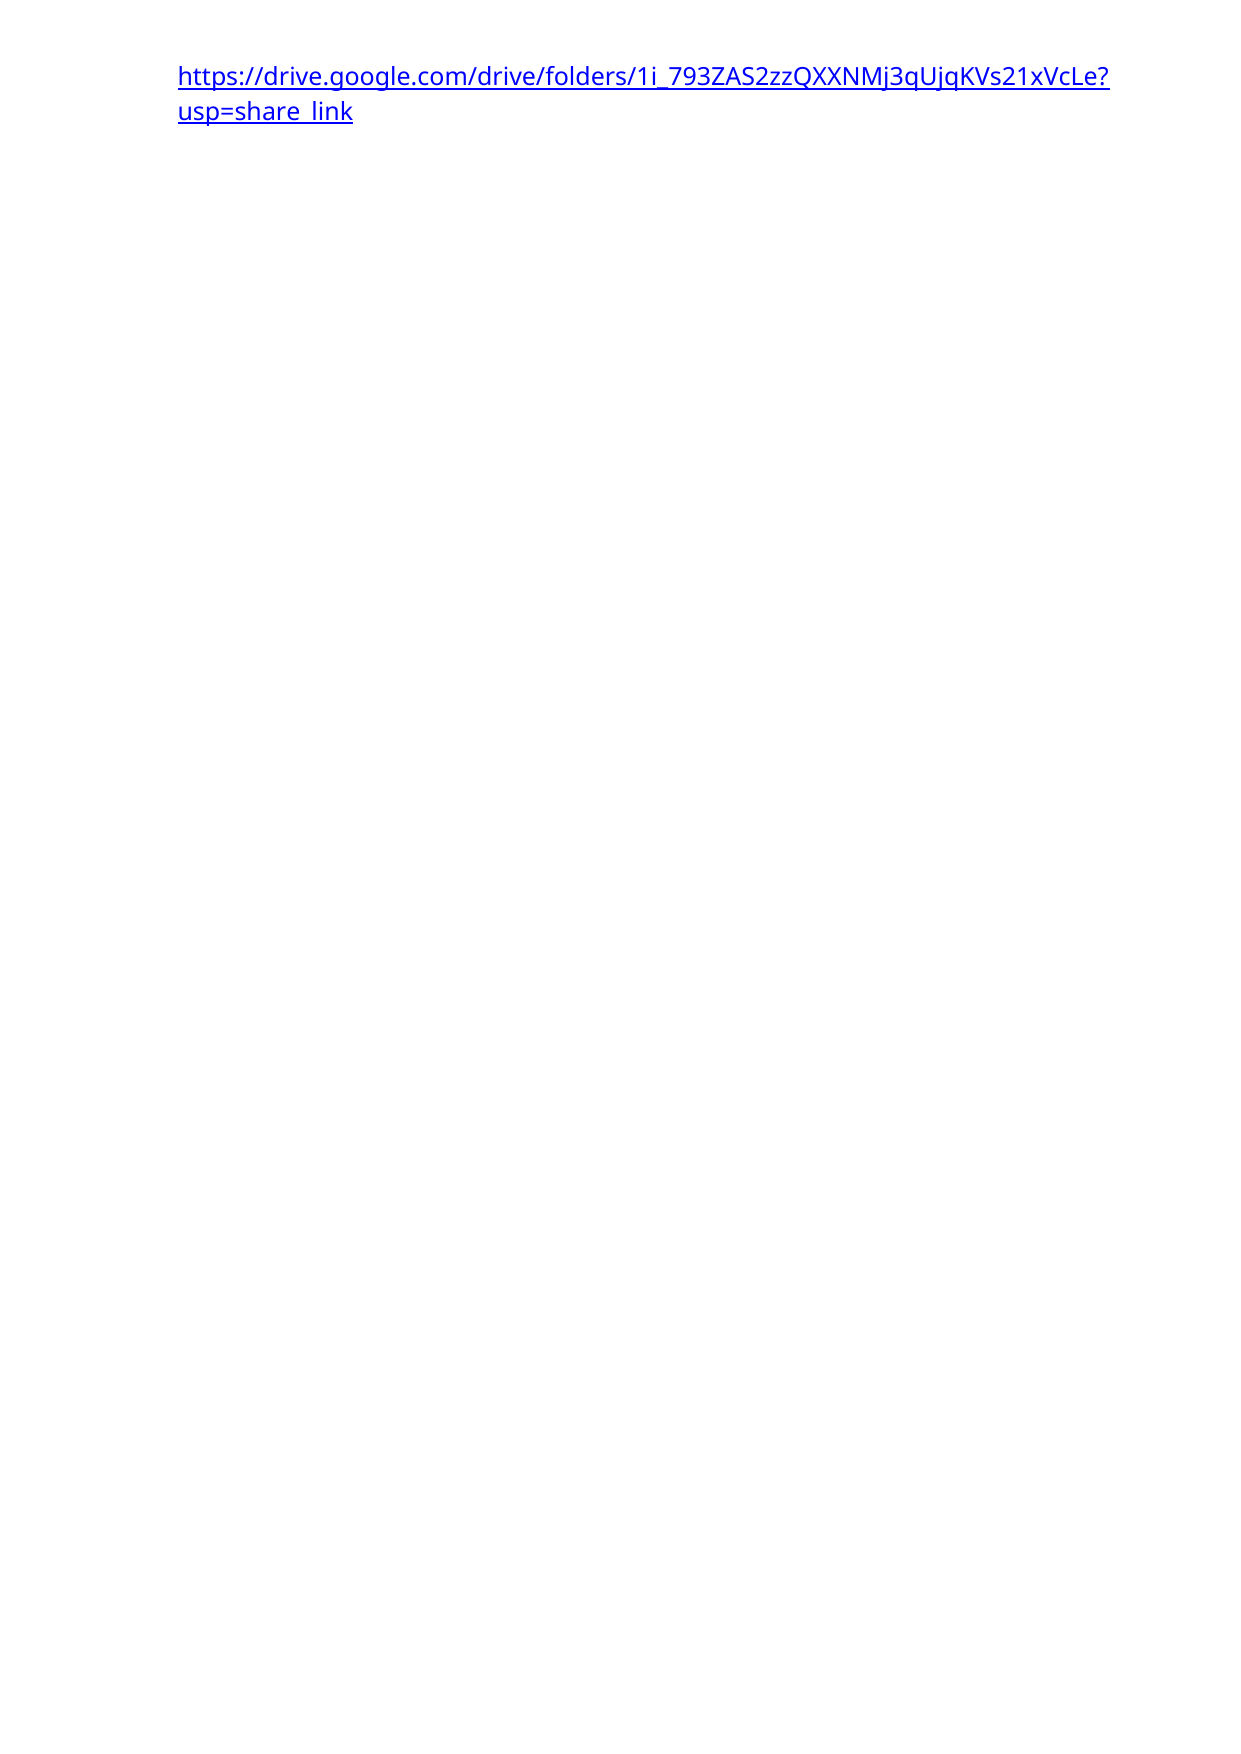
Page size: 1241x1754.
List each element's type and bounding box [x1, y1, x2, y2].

text [177, 59, 1152, 127]
